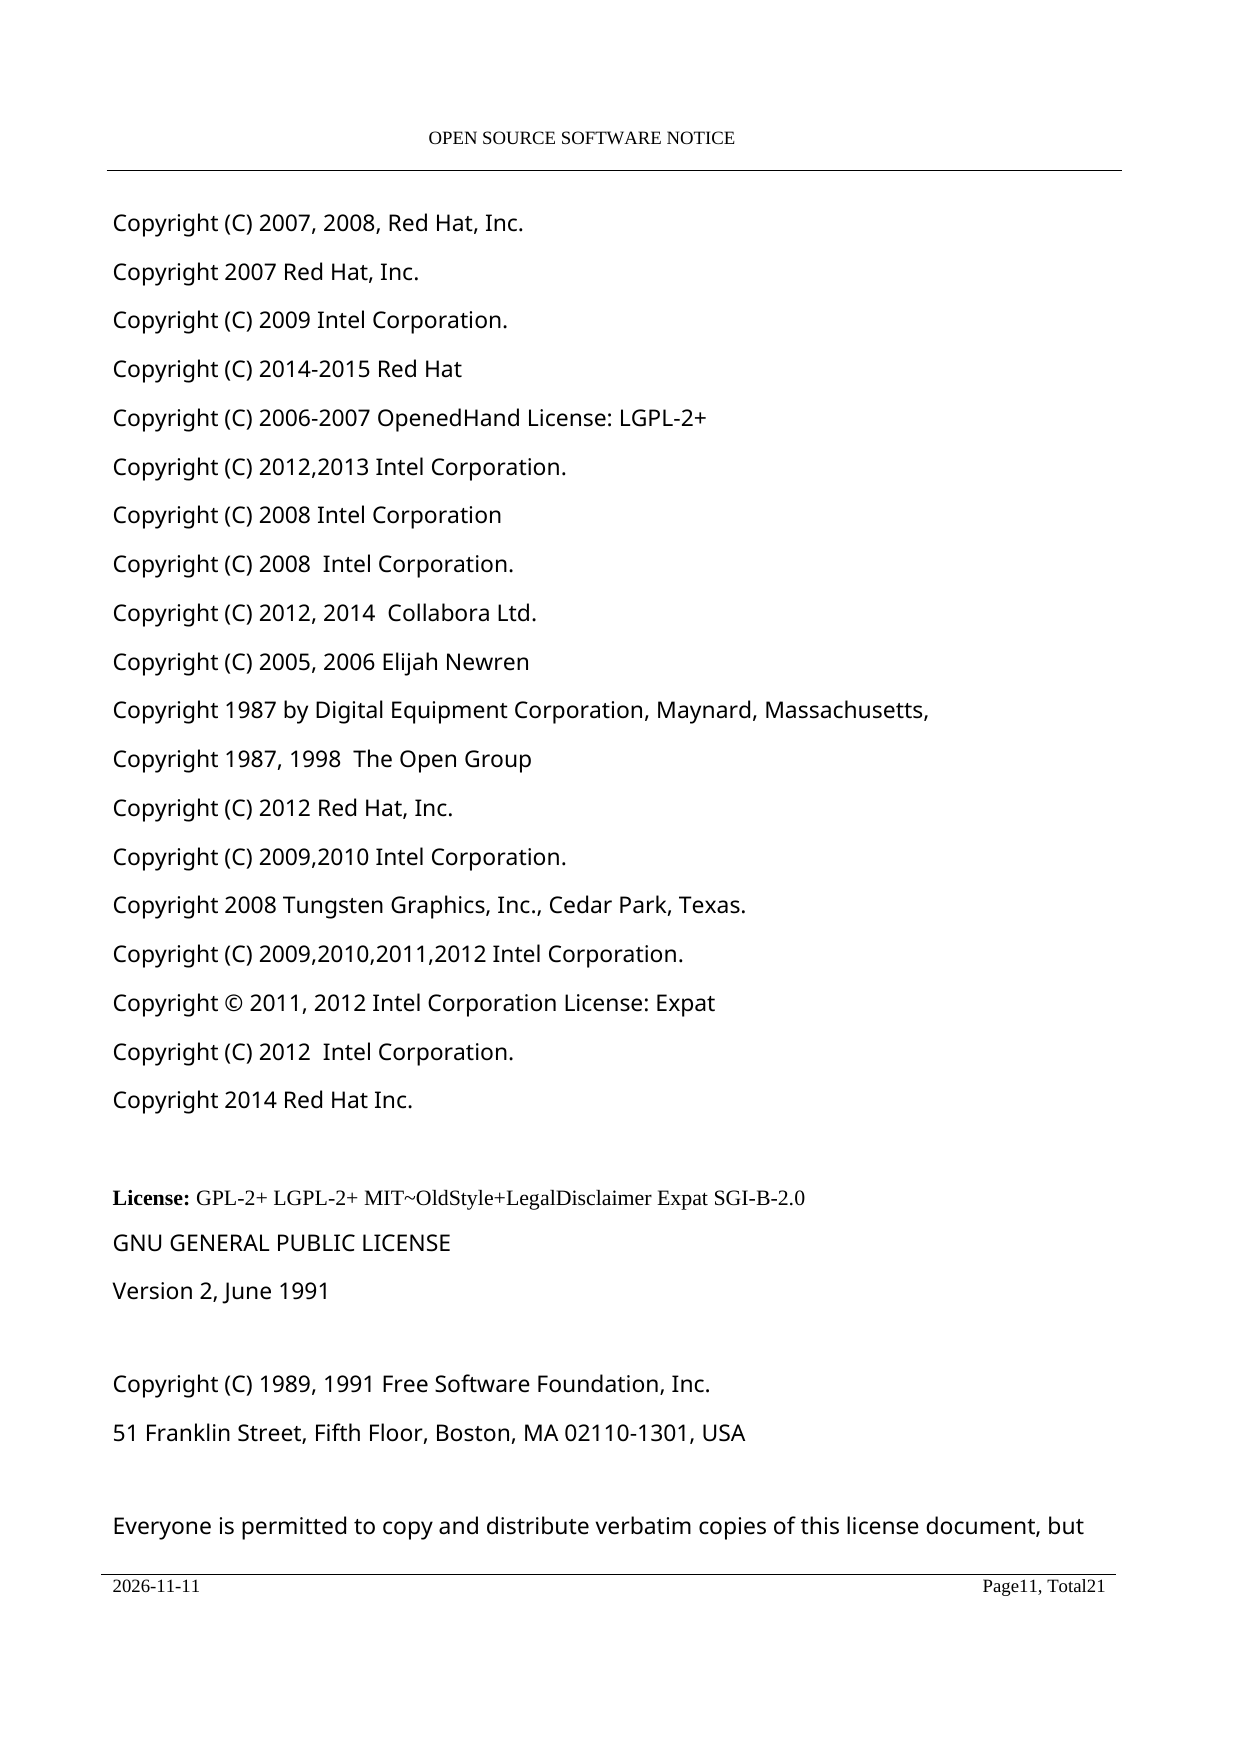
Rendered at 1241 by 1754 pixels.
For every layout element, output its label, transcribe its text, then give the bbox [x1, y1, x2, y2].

text License: GPL-2+ LGPL-2+ MIT~OldStyle+LegalDisclaimer Expat SGI-B-2.0 [112, 1181, 1128, 1214]
text Version 2, June 1991 [112, 1274, 1128, 1307]
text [112, 206, 1128, 1165]
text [112, 1509, 1128, 1542]
text GNU GENERAL PUBLIC LICENSE [112, 1226, 1128, 1259]
text 51 Franklin Street, Fifth Floor, Boston, MA 02110-1301, USA [112, 1416, 1128, 1448]
text Copyright (C) 1989, 1991 Free Software Foundation, Inc. [112, 1368, 1128, 1400]
